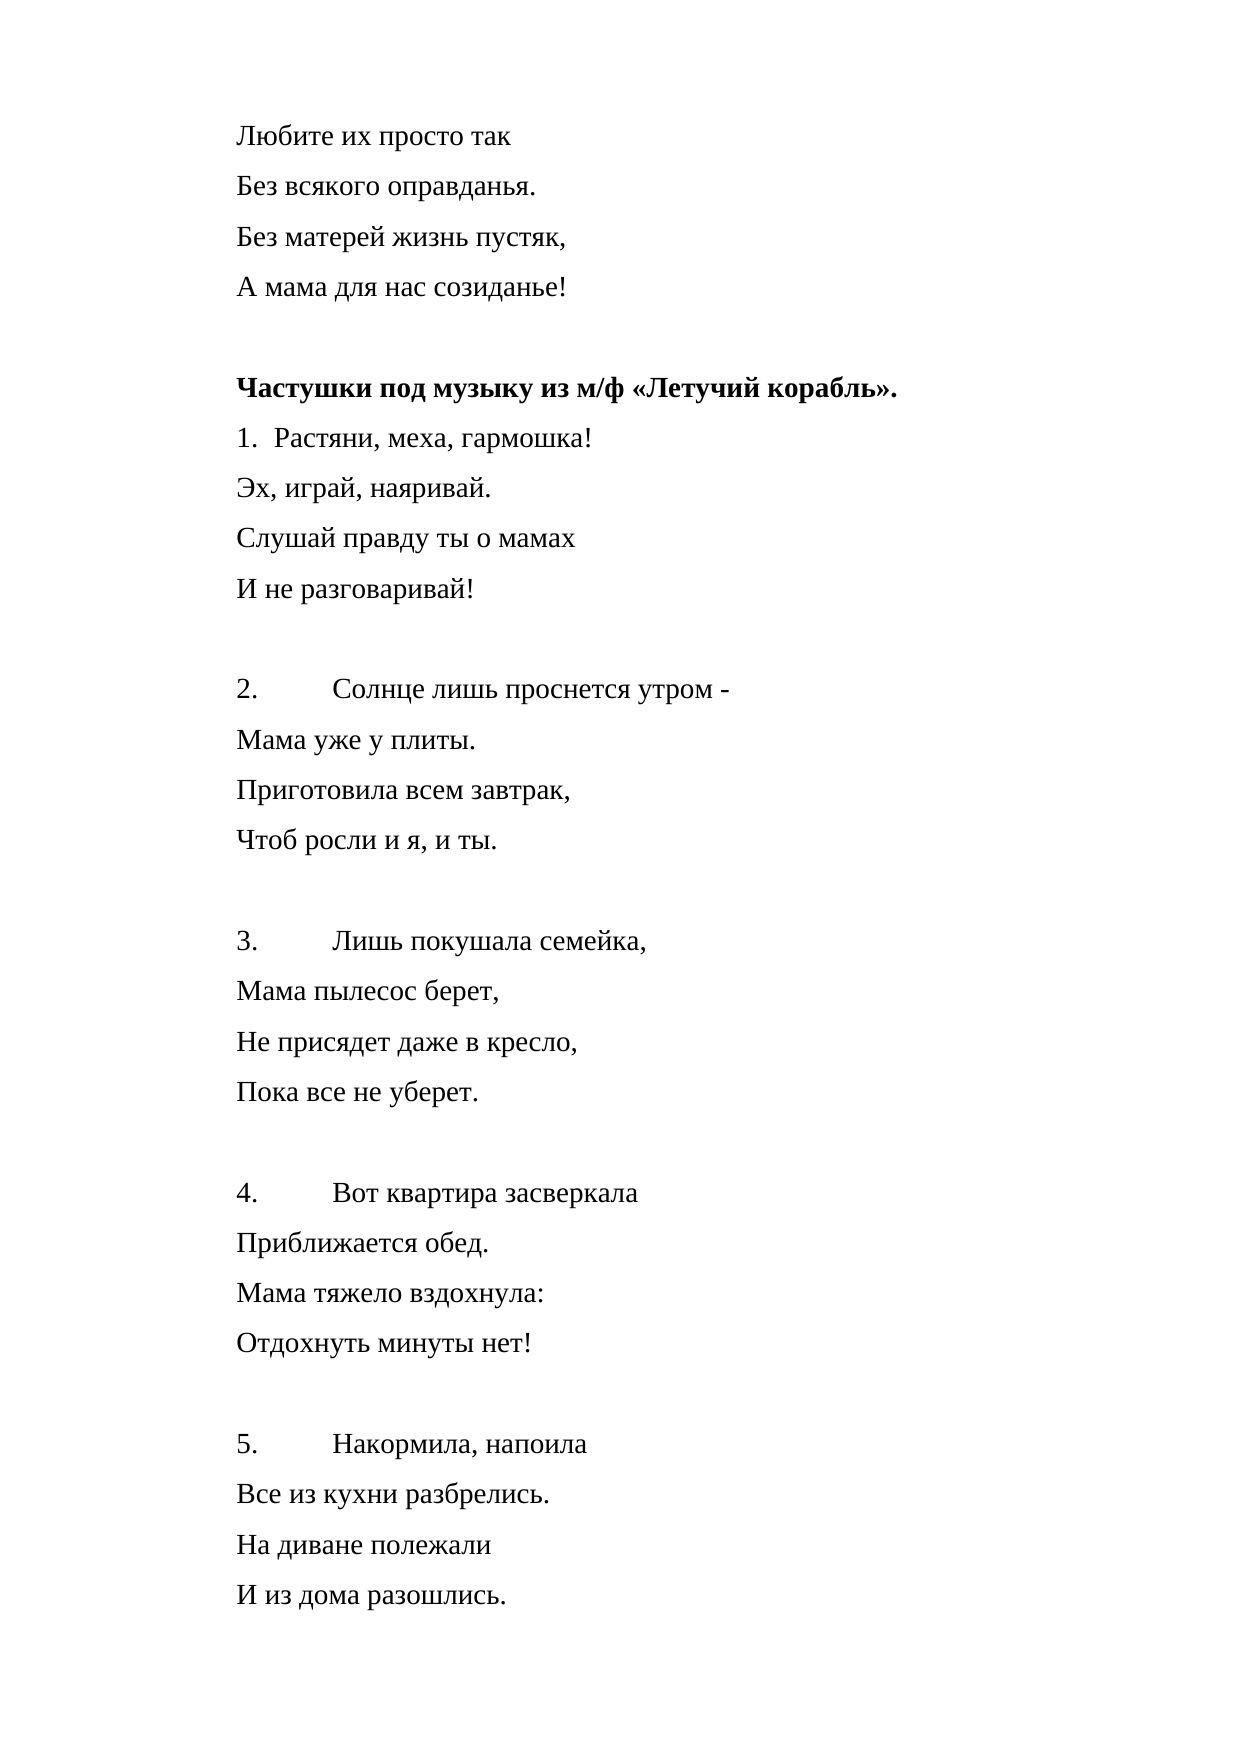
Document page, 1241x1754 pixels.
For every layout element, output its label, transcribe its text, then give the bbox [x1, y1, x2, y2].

text И из дома разошлись. [177, 1577, 1152, 1611]
text Без всякого оправданья. [177, 168, 1152, 202]
text Чтоб росли и я, и ты. [177, 822, 1152, 856]
text Приближается обед. [236, 1225, 1152, 1258]
text А мама для нас созиданье! [177, 269, 1152, 303]
text И не разговаривай! [177, 571, 1152, 604]
list Солнце лишь проснется утром - [177, 672, 1152, 705]
text Не присядет даже в кресло, [177, 1024, 1152, 1057]
text Частушки под музыку из м/ф «Летучий корабль». [177, 370, 1152, 403]
text На диване полежали [236, 1527, 1152, 1560]
text Без матерей жизнь пустяк, [177, 219, 1152, 252]
list Лишь покушала семейка, [177, 923, 1152, 957]
list Накормила, напоила [177, 1426, 1152, 1460]
text Мама тяжело вздохнула: [236, 1275, 1152, 1309]
text Любите их просто так [177, 118, 1152, 152]
list Растяни, меха, гармошка! [236, 420, 1152, 453]
text Мама уже у плиты. [177, 722, 1152, 755]
text Все из кухни разбрелись. [236, 1477, 1152, 1510]
text Пока все не уберет. [177, 1074, 1152, 1108]
text Мама пылесос берет, [236, 973, 1152, 1007]
text Отдохнуть минуты нет! [177, 1326, 1152, 1359]
text Эх, играй, наяривай. [177, 470, 1152, 504]
list Вот квартира засверкала [177, 1175, 1152, 1208]
text Слушай правду ты о мамах [177, 521, 1152, 554]
text Приготовила всем завтрак, [177, 772, 1152, 806]
